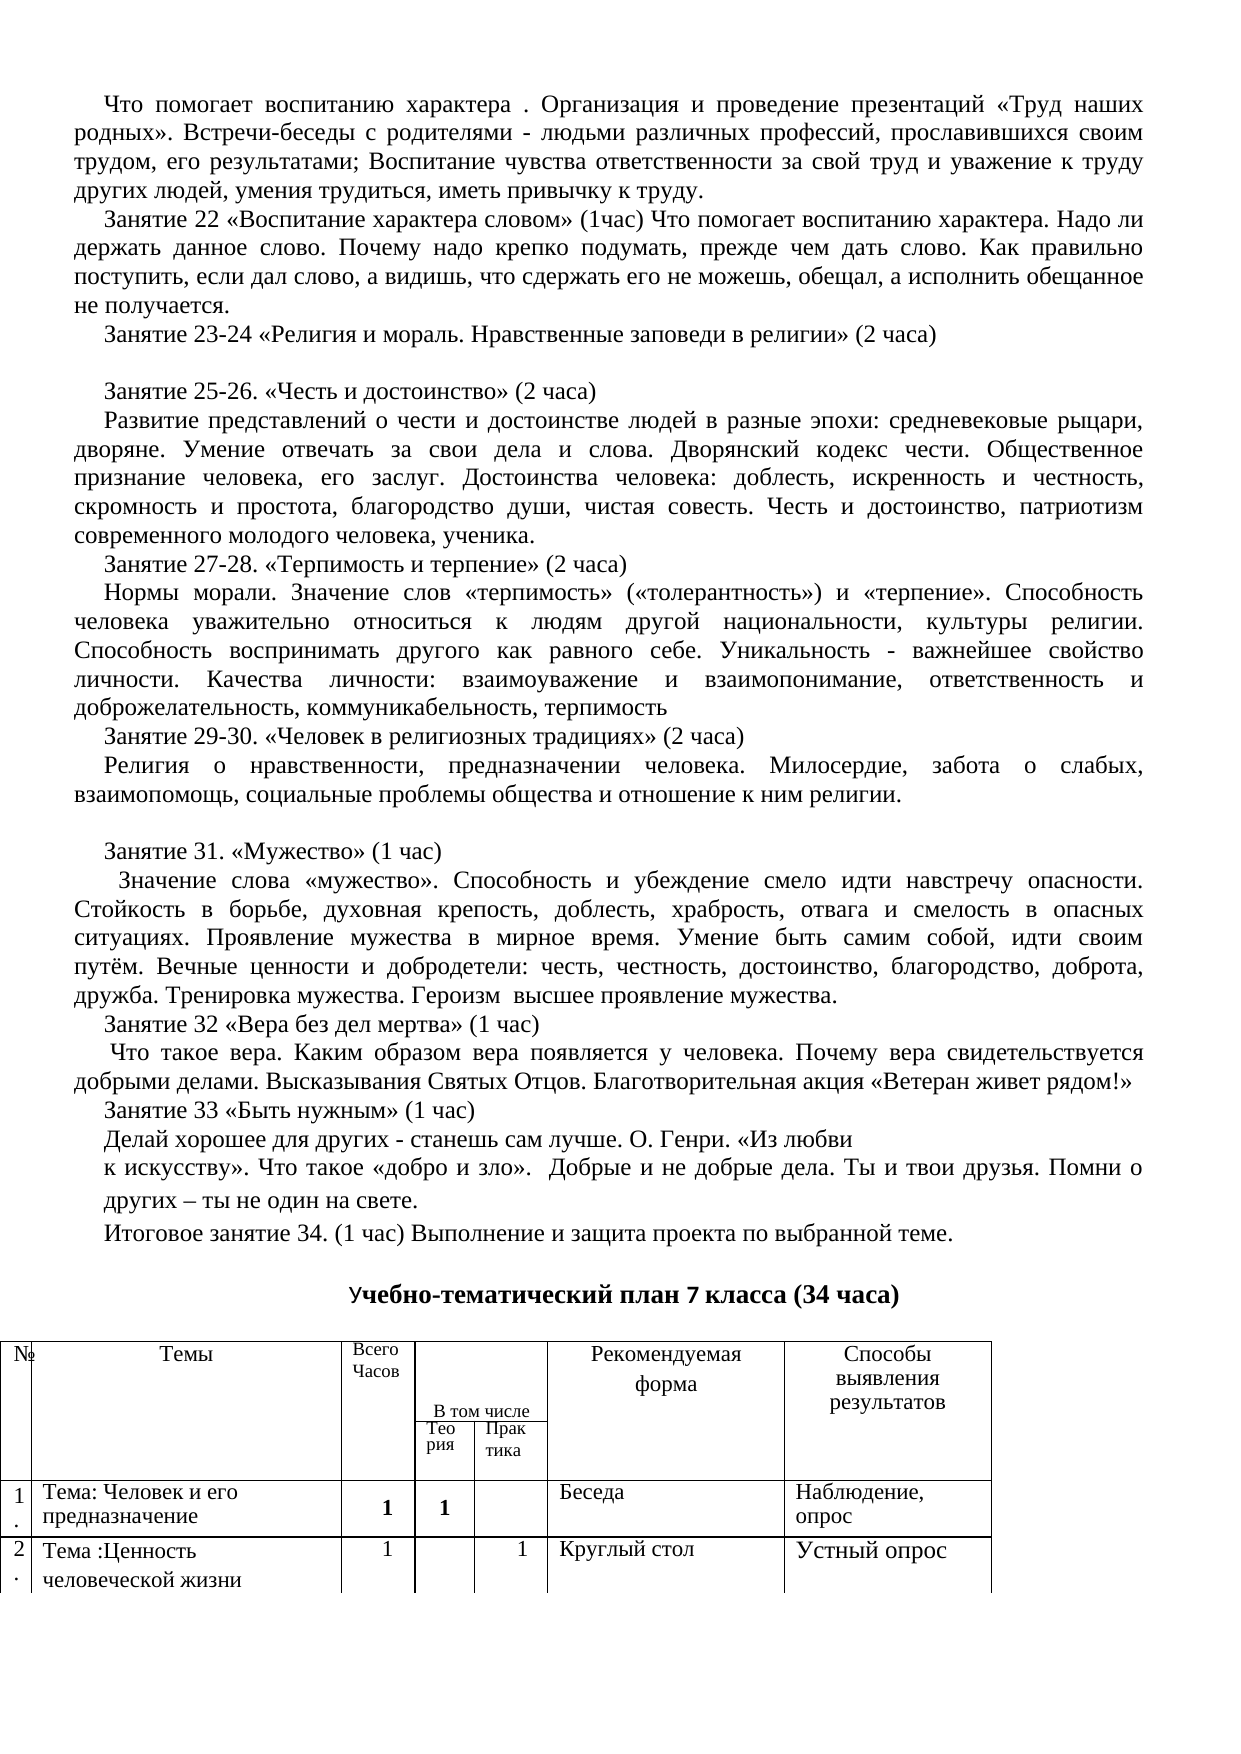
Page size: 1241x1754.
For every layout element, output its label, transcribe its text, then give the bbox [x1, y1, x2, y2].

text Занятие 31. «Мужество» (1 час) [74, 836, 1144, 865]
text Что помогает воспитанию характера . Организация и проведение презентаций «Труд наших родных». Встречи-беседы с родителями - людьми различных профессий, прославившихся своим трудом, его результатами; Воспитание чувства ответственности за свой труд и уважение к труду других людей, умения трудиться, иметь привычку к труду. [74, 89, 1144, 204]
text Занятие 22 «Воспитание характера словом» (1час) Что помогает воспитанию характера. Надо ли держать данное слово. Почему надо крепко подумать, прежде чем дать слово. Как правильно поступить, если дал слово, а видишь, что сдержать его не можешь, обещал, а исполнить обещанное не получается. [74, 204, 1144, 319]
table_cell 1 [416, 1481, 474, 1536]
table_cell Круглый стол [548, 1538, 784, 1593]
table_cell 1 [342, 1481, 414, 1536]
table_header Способы выявления результатов [785, 1342, 991, 1421]
table_header Всего Часов [342, 1342, 414, 1479]
text Нормы морали. Значение слов «терпимость» («толерантность») и «терпение». Способность человека уважительно относиться к людям другой национальности, культуры религии. Способность воспринимать другого как равного себе. Уникальность - важнейшее свойство личности. Качества личности: взаимоуважение и взаимопонимание, ответственность и доброжелательность, коммуникабельность, терпимость [74, 577, 1144, 721]
table_cell Теория [416, 1422, 474, 1479]
table_header Рекомендуемая форма [548, 1342, 784, 1479]
text Учебно-тематический план 7 класса (34 часа) [103, 1278, 1144, 1310]
table_cell 1 [342, 1538, 414, 1593]
text Развитие представлений о чести и достоинстве людей в разные эпохи: средневековые рыцари, дворяне. Умение отвечать за свои дела и слова. Дворянский кодекс чести. Общественное признание человека, его заслуг. Достоинства человека: доблесть, искренность и честность, скромность и простота, благородство души, чистая совесть. Честь и достоинство, патриотизм современного молодого человека, ученика. [74, 405, 1144, 549]
table_cell Прак тика [475, 1422, 547, 1479]
table_cell 1. [1, 1481, 31, 1536]
table_cell [416, 1538, 474, 1593]
table_cell Беседа [548, 1481, 784, 1536]
text к искусству». Что такое «добро и зло». Добрые и не добрые дела. Ты и твои друзья. Помни о других – ты не один на свете. [103, 1152, 1144, 1214]
table_header В том числе [416, 1342, 547, 1421]
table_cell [32, 1538, 341, 1593]
text Религия о нравственности, предназначении человека. Милосердие, забота о слабых, взаимопомощь, социальные проблемы общества и отношение к ним религии. [74, 750, 1144, 807]
text Занятие 25-26. «Честь и достоинство» (2 часа) [74, 376, 1144, 405]
text Значение слова «мужество». Способность и убеждение смело идти навстречу опасности. Стойкость в борьбе, духовная крепость, доблесть, храбрость, отвага и смелость в опасных ситуациях. Проявление мужества в мирное время. Умение быть самим собой, идти своим путём. Вечные ценности и добродетели: честь, честность, достоинство, благородство, доброта, дружба. Тренировка мужества. Героизм высшее проявление мужества. [74, 865, 1144, 1009]
text Занятие 23-24 «Религия и мораль. Нравственные заповеди в религии» (2 часа) [74, 319, 1144, 347]
table_header Темы [32, 1342, 341, 1479]
table_cell Наблюдение, опрос [785, 1481, 991, 1536]
text Итоговое занятие 34. (1 час) Выполнение и защита проекта по выбранной теме. [74, 1218, 1144, 1247]
text Занятие 29-30. «Человек в религиозных традициях» (2 часа) [74, 721, 1144, 750]
text Занятие 32 «Вера без дел мертва» (1 час) [74, 1009, 1144, 1037]
table_cell [785, 1421, 991, 1479]
text Занятие 27-28. «Терпимость и терпение» (2 часа) [74, 549, 1144, 577]
table_cell Тема: Человек и его предназначение [32, 1481, 341, 1536]
table_header № [1, 1342, 31, 1479]
text Занятие 33 «Быть нужным» (1 час) [74, 1095, 1144, 1124]
table_cell [475, 1481, 547, 1536]
text Делай хорошее для других - станешь сам лучше. О. Генри. «Из любви [74, 1124, 1144, 1152]
text Что такое вера. Каким образом вера появляется у человека. Почему вера свидетельствуется добрыми делами. Высказывания Святых Отцов. Благотворительная акция «Ветеран живет рядом!» [74, 1037, 1144, 1095]
table_cell Устный опрос [785, 1538, 991, 1593]
table_cell 1 [475, 1538, 547, 1593]
table_cell 2. [1, 1538, 31, 1593]
